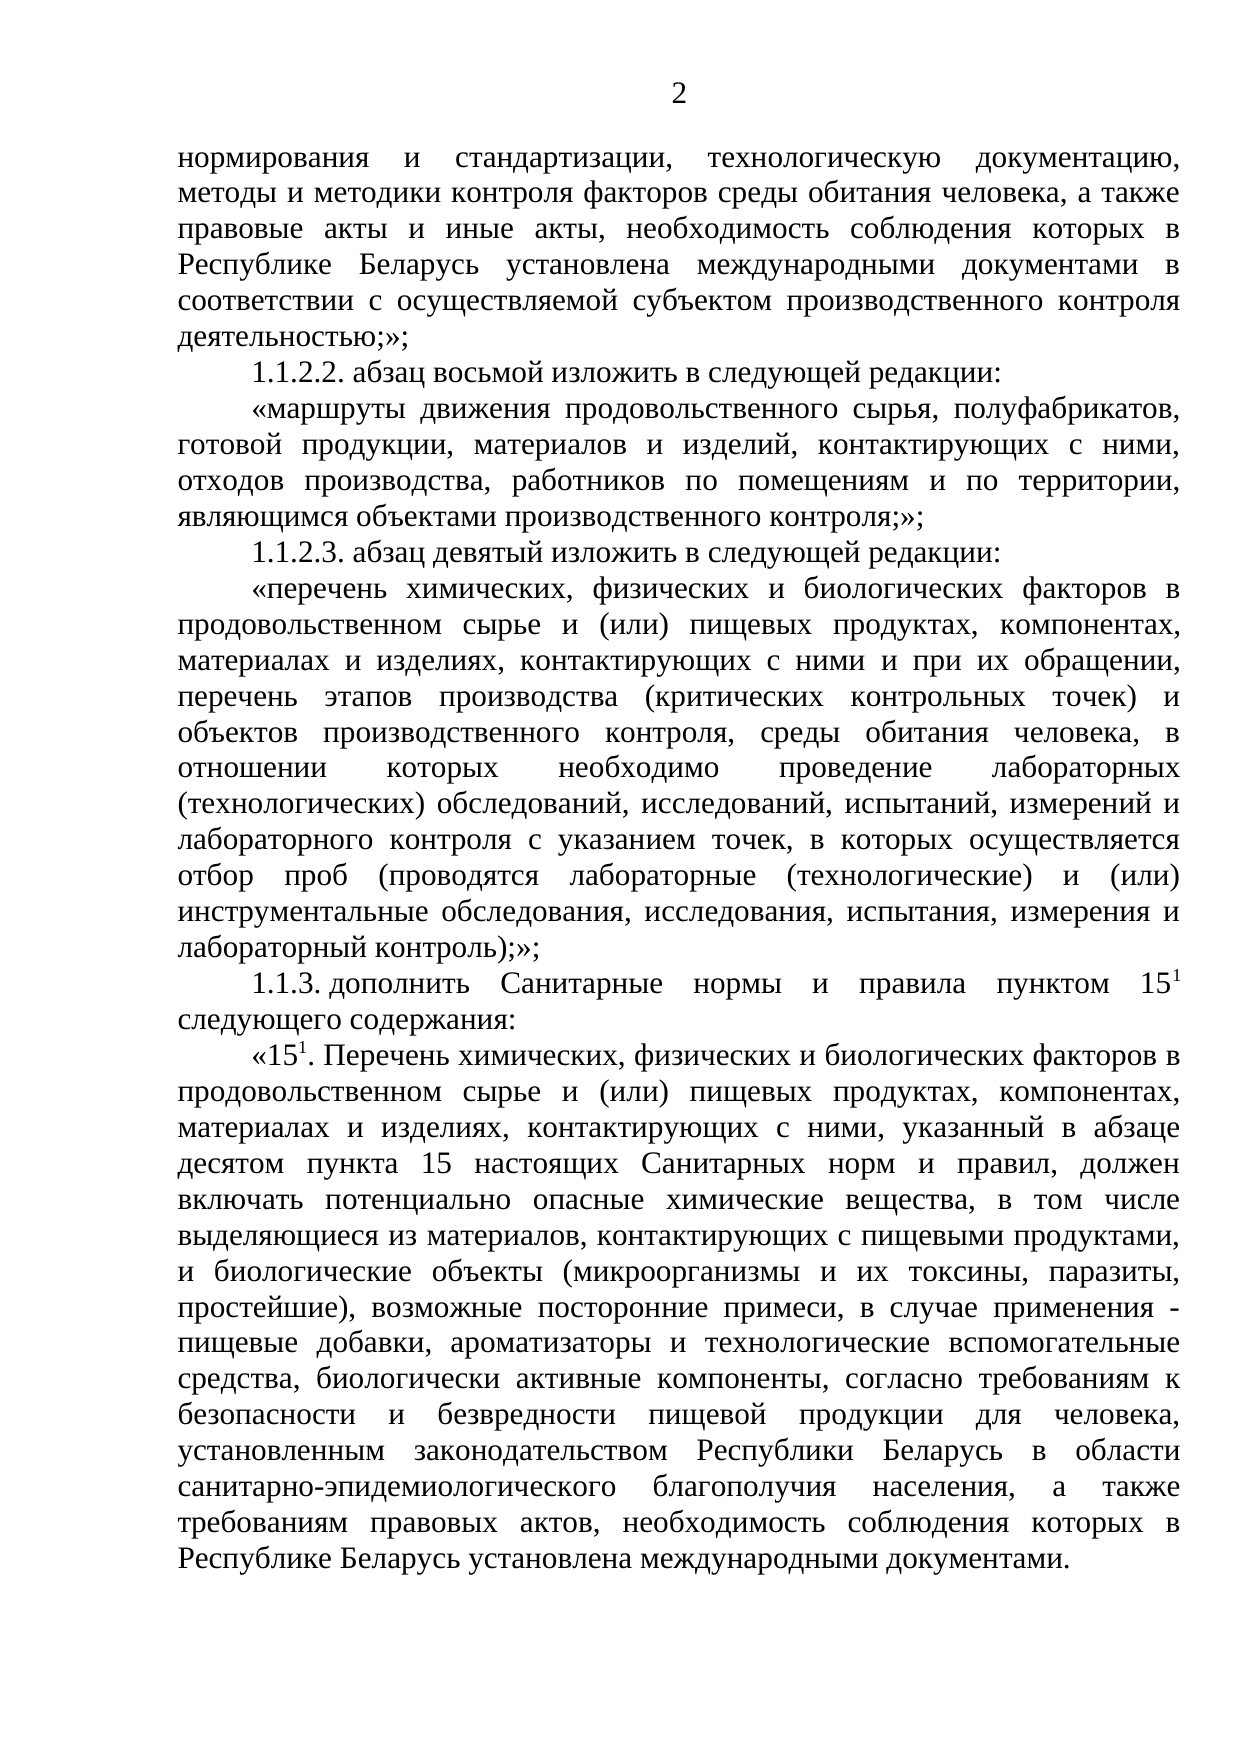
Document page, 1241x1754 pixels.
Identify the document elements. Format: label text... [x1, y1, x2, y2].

text «маршруты движения продовольственного сырья, полуфабрикатов, готовой продукции, материалов и изделий, контактирующих с ними, отходов производства, работников по помещениям и по территории, являющимся объектами производственного контроля;»; [177, 389, 1181, 533]
text «151. Перечень химических, физических и биологических факторов в продовольственном сырье и (или) пищевых продуктах, компонентах, материалах и изделиях, контактирующих с ними, указанный в абзаце десятом пункта 15 настоящих Санитарных норм и правил, должен включать потенциально опасные химические вещества, в том числе выделяющиеся из материалов, контактирующих с пищевыми продуктами, и биологические объекты (микроорганизмы и их токсины, паразиты, простейшие), возможные посторонние примеси, в случае применения - пищевые добавки, ароматизаторы и технологические вспомогательные средства, биологически активные компоненты, согласно требованиям к безопасности и безвредности пищевой продукции для человека, установленным законодательством Республики Беларусь в области санитарно-эпидемиологического благополучия населения, а также требованиям правовых актов, необходимость соблюдения которых в Республике Беларусь установлена международными документами. [177, 1036, 1181, 1575]
text «перечень химических, физических и биологических факторов в продовольственном сырье и (или) пищевых продуктах, компонентах, материалах и изделиях, контактирующих с ними и при их обращении, перечень этапов производства (критических контрольных точек) и объектов производственного контроля, среды обитания человека, в отношении которых необходимо проведение лабораторных (технологических) обследований, исследований, испытаний, измерений и лабораторного контроля с указанием точек, в которых осуществляется отбор проб (проводятся лабораторные (технологические) и (или) инструментальные обследования, исследования, испытания, измерения и лабораторный контроль);»; [177, 569, 1181, 964]
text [177, 138, 1181, 353]
text 1.1.3. дополнить Санитарные нормы и правила пунктом 151 следующего содержания: [177, 964, 1181, 1036]
text 1.1.2.3. абзац девятый изложить в следующей редакции: [177, 533, 1181, 569]
text 1.1.2.2. абзац восьмой изложить в следующей редакции: [177, 353, 1181, 389]
